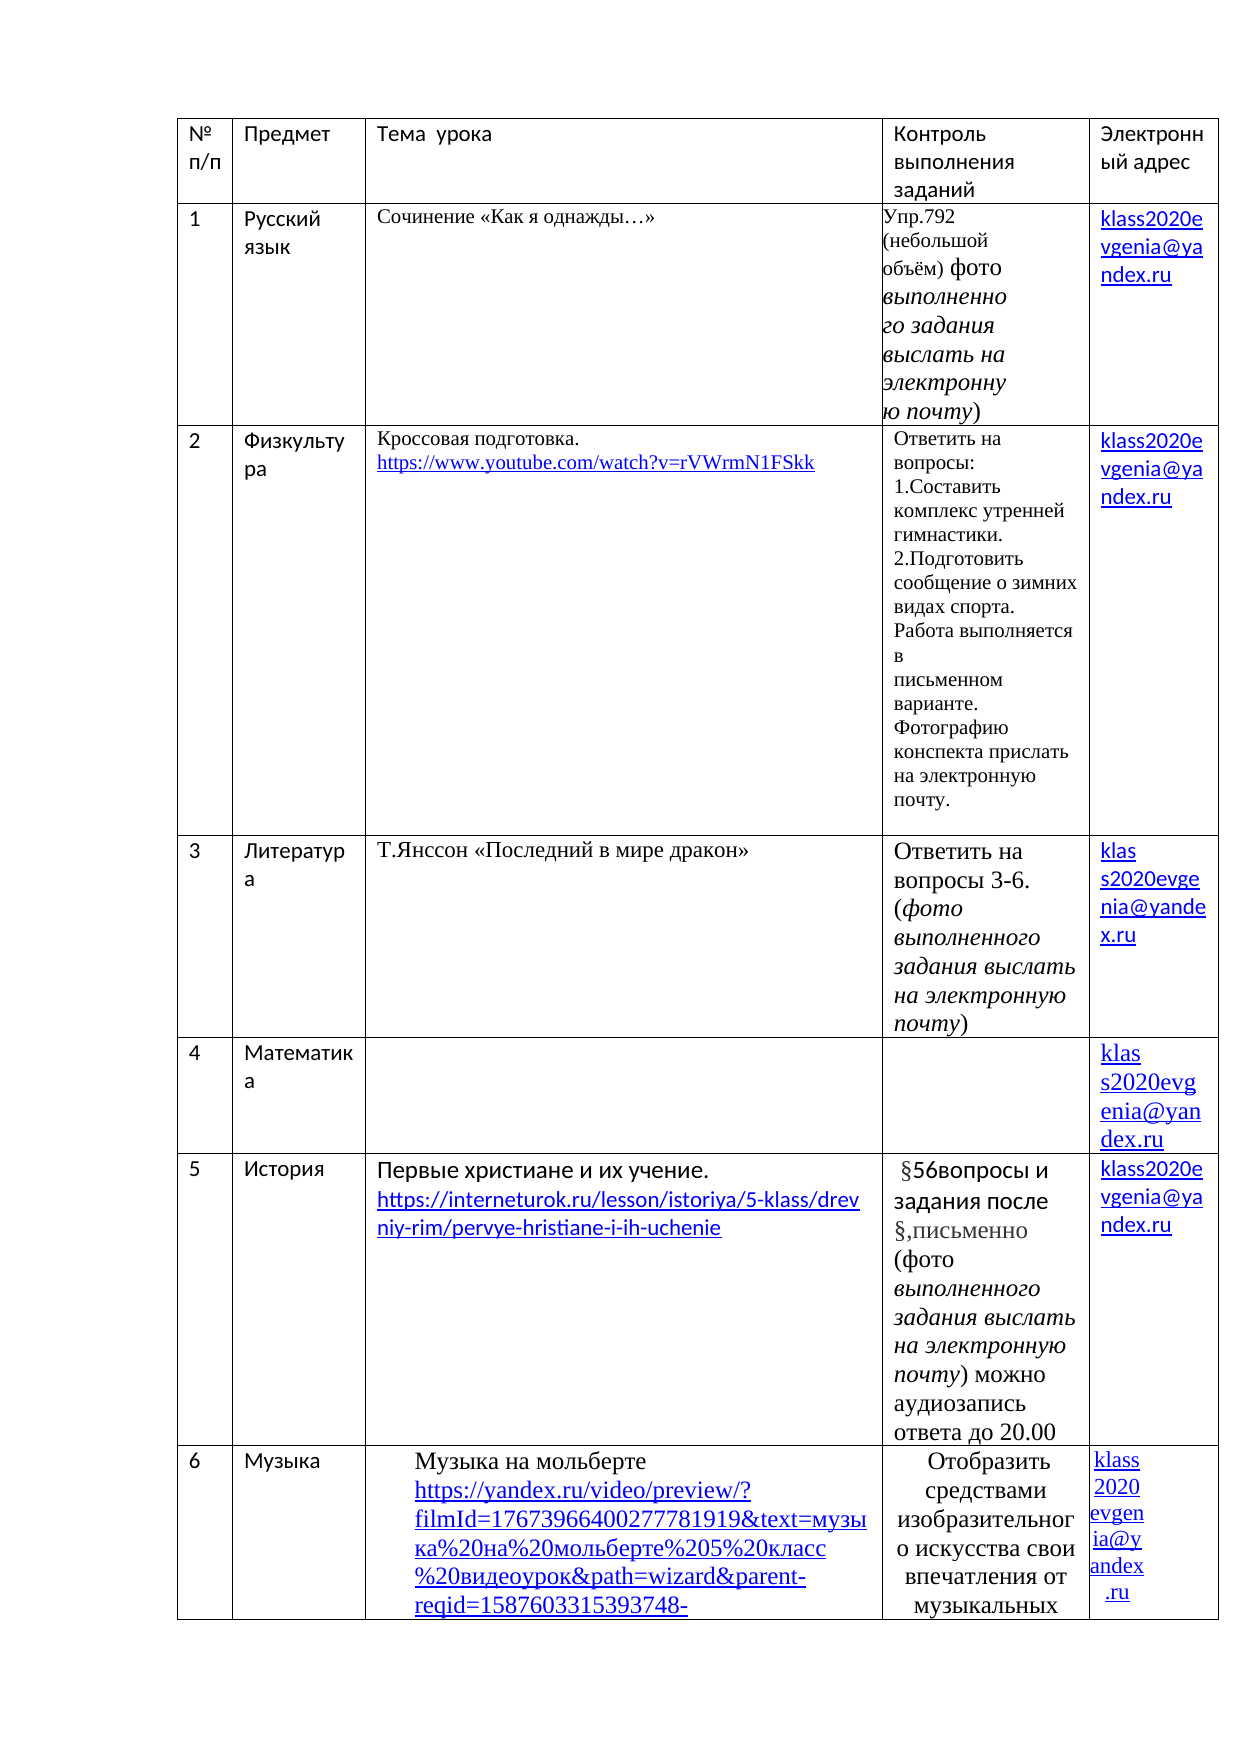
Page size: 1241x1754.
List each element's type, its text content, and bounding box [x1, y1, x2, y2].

table_cell Музыка [233, 1446, 365, 1619]
table_cell klass2020evgenia@yandex.ru [1090, 1038, 1218, 1153]
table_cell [366, 1446, 882, 1619]
table_cell klass2020evgenia@yandex.ru [1090, 1154, 1218, 1445]
table_cell Русский язык [233, 204, 365, 425]
table_cell Ответить на вопросы: 1.Составить комплекс утренней гимнастики. 2.Подготовить сообщение о зимних видах спорта. Работа выполняется в письменном варианте. Фотографию конспекта прислать на электронную почту. [883, 426, 1089, 835]
table_cell klass2020evgenia@yandex.ru [1090, 204, 1218, 425]
table_cell 5 [178, 1154, 232, 1445]
table_cell 6 [178, 1446, 232, 1619]
table_header Предмет [233, 119, 365, 203]
table_cell Ответить на вопросы 3-6.(фото выполненного задания выслать на электронную почту) [883, 836, 1089, 1037]
table_cell [366, 1038, 882, 1153]
table_cell История [233, 1154, 365, 1445]
table_cell klass2020evgenia@yandex.ru [1090, 426, 1218, 835]
table_header № п/п [178, 119, 232, 203]
table_cell [883, 1038, 1089, 1153]
table_header Электронный адрес [1090, 119, 1218, 203]
table_cell Литература [233, 836, 365, 1037]
table_cell 3 [178, 836, 232, 1037]
table_cell 2 [178, 426, 232, 835]
table_cell Первые христиане и их учение. https://interneturok.ru/lesson/istoriya/5-klass/drevniy-rim/pervye-hristiane-i-ih-uchenie [366, 1154, 882, 1445]
table_cell 4 [178, 1038, 232, 1153]
table_cell Т.Янссон «Последний в мире дракон» [366, 836, 882, 1037]
table_cell Математика [233, 1038, 365, 1153]
table_cell klass2020evgenia@yandex.ru [1090, 836, 1218, 1037]
table_cell 1 [178, 204, 232, 425]
table_header Тема урока [366, 119, 882, 203]
table_cell §56вопросы и задания после §,письменно (фото выполненного задания выслать на электронную почту) можно аудиозапись ответа до 20.00 [883, 1154, 1089, 1445]
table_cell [1090, 1446, 1218, 1619]
table_header Контроль выполнения заданий [883, 119, 1089, 203]
table_cell Сочинение «Как я однажды…» [366, 204, 882, 425]
table_cell Физкультура [233, 426, 365, 835]
table_cell Упр.792 (небольшой объём) фото выполненного задания выслать на электронную почту) [883, 204, 1089, 425]
table_cell Кроссовая подготовка. https://www.youtube.com/watch?v=rVWrmN1FSkk [366, 426, 882, 835]
